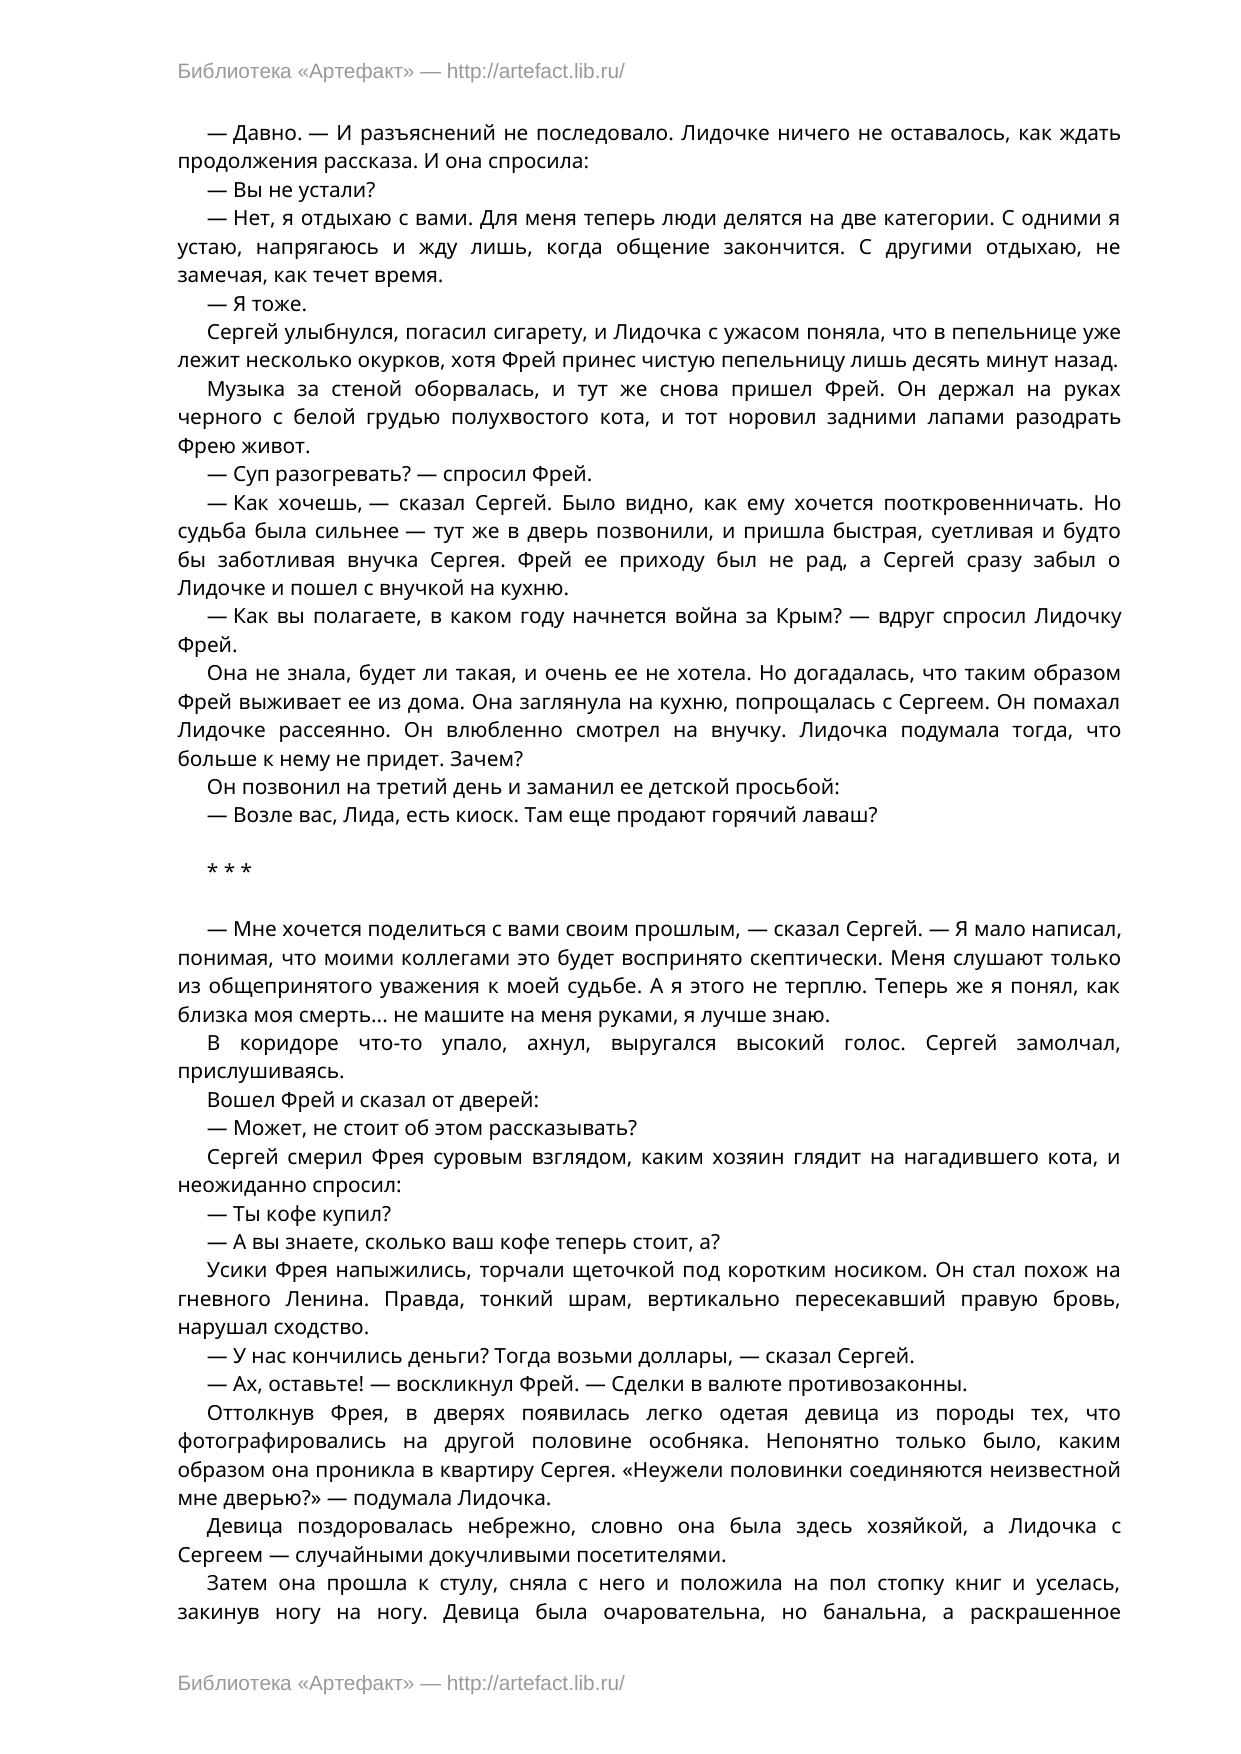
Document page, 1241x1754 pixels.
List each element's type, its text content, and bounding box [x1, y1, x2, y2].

text — Мне хочется поделиться с вами своим прошлым, — сказал Сергей. — Я мало написал, понимая, что моими коллегами это будет воспринято скептически. Меня слушают только из общепринятого уважения к моей судьбе. А я этого не терплю. Теперь же я понял, как близка моя смерть... не машите на меня руками, я лучше знаю. [177, 914, 1122, 1028]
text — А вы знаете, сколько ваш кофе теперь стоит, а? [177, 1227, 1122, 1256]
text — У нас кончились деньги? Тогда возьми доллары, — сказал Сергей. [177, 1341, 1122, 1369]
text Она не знала, будет ли такая, и очень ее не хотела. Но догадалась, что таким образом Фрей выживает ее из дома. Она заглянула на кухню, попрощалась с Сергеем. Он помахал Лидочке рассеянно. Он влюбленно смотрел на внучку. Лидочка подумала тогда, что больше к нему не придет. Зачем? [177, 658, 1122, 772]
text — Ты кофе купил? [177, 1199, 1122, 1227]
text — Возле вас, Лида, есть киоск. Там еще продают горячий лаваш? [177, 801, 1122, 829]
text — Вы не устали? [177, 175, 1122, 203]
text — Суп разогревать? — спросил Фрей. [177, 459, 1122, 488]
text Усики Фрея напыжились, торчали щеточкой под коротким носиком. Он стал похож на гневного Ленина. Правда, тонкий шрам, вертикально пересекавший правую бровь, нарушал сходство. [177, 1256, 1122, 1341]
text Сергей улыбнулся, погасил сигарету, и Лидочка с ужасом поняла, что в пепельнице уже лежит несколько окурков, хотя Фрей принес чистую пепельницу лишь десять минут назад. [177, 317, 1122, 374]
text — Ах, оставьте! — воскликнул Фрей. — Сделки в валюте противозаконны. [177, 1369, 1122, 1398]
text В коридоре что-то упало, ахнул, выругался высокий голос. Сергей замолчал, прислушиваясь. [177, 1028, 1122, 1085]
text Сергей смерил Фрея суровым взглядом, каким хозяин глядит на нагадившего кота, и неожиданно спросил: [177, 1142, 1122, 1199]
text — Как хочешь, — сказал Сергей. Было видно, как ему хочется пооткровенничать. Но судьба была сильнее — тут же в дверь позвонили, и пришла быстрая, суетливая и будто бы заботливая внучка Сергея. Фрей ее приходу был не рад, а Сергей сразу забыл о Лидочке и пошел с внучкой на кухню. [177, 488, 1122, 602]
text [177, 1568, 1122, 1625]
text — Я тоже. [177, 289, 1122, 317]
text Оттолкнув Фрея, в дверях появилась легко одетая девица из породы тех, что фотографировались на другой половине особняка. Непонятно только было, каким образом она проникла в квартиру Сергея. «Неужели половинки соединяются неизвестной мне дверью?» — подумала Лидочка. [177, 1398, 1122, 1512]
text — Может, не стоит об этом рассказывать? [177, 1113, 1122, 1142]
text Девица поздоровалась небрежно, словно она была здесь хозяйкой, а Лидочка с Сергеем — случайными докучливыми посетителями. [177, 1512, 1122, 1568]
subtitle * * * [177, 857, 1122, 886]
text — Как вы полагаете, в каком году начнется война за Крым? — вдруг спросил Лидочку Фрей. [177, 602, 1122, 658]
text Музыка за стеной оборвалась, и тут же снова пришел Фрей. Он держал на руках черного с белой грудью полухвостого кота, и тот норовил задними лапами разодрать Фрею живот. [177, 374, 1122, 459]
text Он позвонил на третий день и заманил ее детской просьбой: [177, 772, 1122, 801]
text Вошел Фрей и сказал от дверей: [177, 1085, 1122, 1113]
text — Давно. — И разъяснений не последовало. Лидочке ничего не оставалось, как ждать продолжения рассказа. И она спросила: [177, 118, 1122, 175]
text — Нет, я отдыхаю с вами. Для меня теперь люди делятся на две категории. С одними я устаю, напрягаюсь и жду лишь, когда общение закончится. С другими отдыхаю, не замечая, как течет время. [177, 203, 1122, 289]
